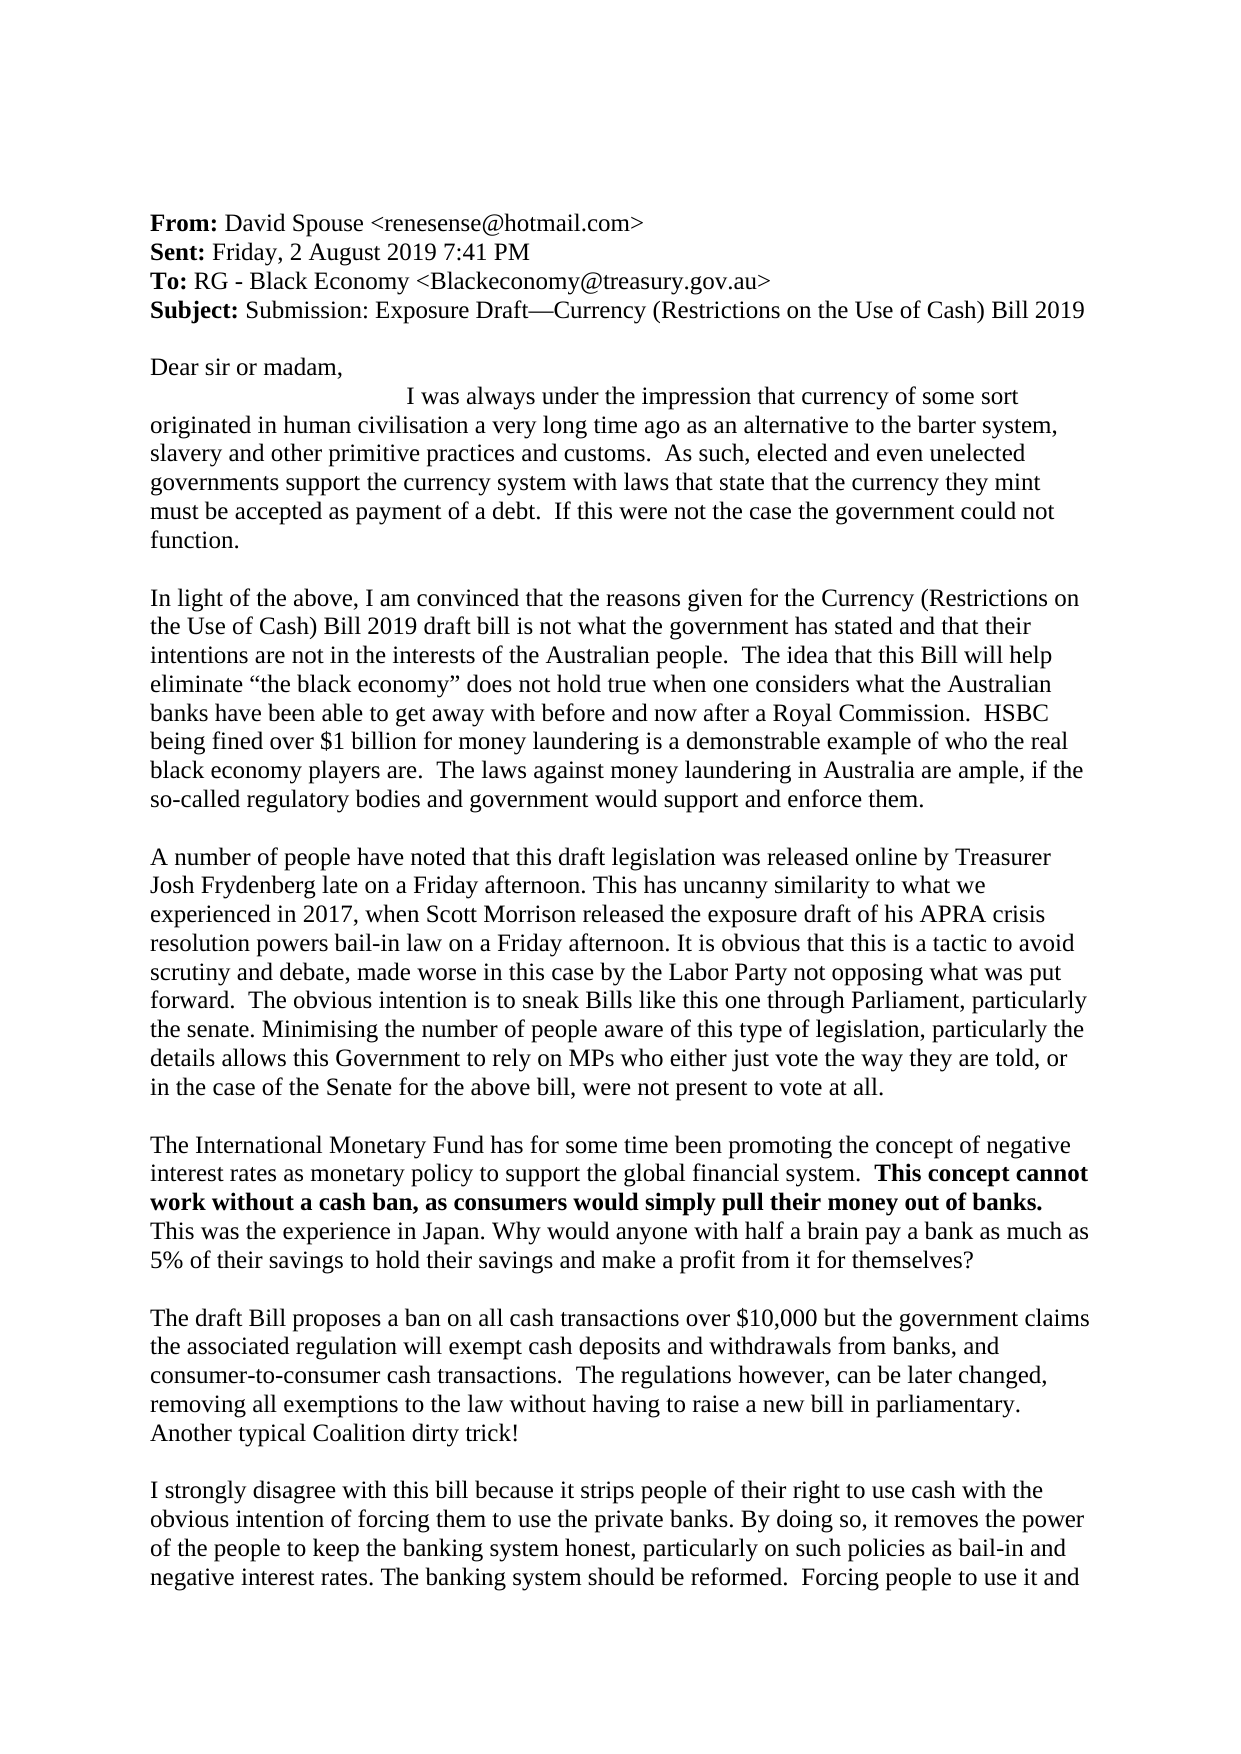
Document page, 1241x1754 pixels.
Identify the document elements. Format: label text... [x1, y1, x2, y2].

text Dear sir or madam, [150, 352, 1090, 381]
text The draft Bill proposes a ban on all cash transactions over $10,000 but the government claims the associated regulation will exempt cash deposits and withdrawals from banks, and consumer-to-consumer cash transactions. The regulations however, can be later changed, removing all exemptions to the law without having to raise a new bill in parliamentary. Another typical Coalition dirty trick! [150, 1303, 1090, 1446]
text I was always under the impression that currency of some sort originated in human civilisation a very long time ago as an alternative to the barter system, slavery and other primitive practices and customs. As such, elected and even unelected governments support the currency system with laws that state that the currency they mint must be accepted as payment of a debt. If this were not the case the government could not function. [150, 381, 1090, 553]
text From: David Spouse <renesense@hotmail.com> Sent: Friday, 2 August 2019 7:41 PM To: RG - Black Economy <Blackeconomy@treasury.gov.au> Subject: Submission: Exposure Draft—Currency (Restrictions on the Use of Cash) Bill 2019 [150, 208, 1090, 323]
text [150, 1476, 1090, 1591]
text In light of the above, I am convinced that the reasons given for the Currency (Restrictions on the Use of Cash) Bill 2019 draft bill is not what the government has stated and that their intentions are not in the interests of the Australian people. The idea that this Bill will help eliminate “the black economy” does not hold true when one considers what the Australian banks have been able to get away with before and now after a Royal Commission. HSBC being fined over $1 billion for money laundering is a demonstrable example of who the real black economy players are. The laws against money laundering in Australia are ample, if the so-called regulatory bodies and government would support and enforce them. [150, 583, 1090, 813]
text The International Monetary Fund has for some time been promoting the concept of negative interest rates as monetary policy to support the global financial system. This concept cannot work without a cash ban, as consumers would simply pull their money out of banks. This was the experience in Japan. Why would anyone with half a brain pay a bank as much as 5% of their savings to hold their savings and make a profit from it for themselves? [150, 1130, 1090, 1273]
text A number of people have noted that this draft legislation was released online by Treasurer Josh Frydenberg late on a Friday afternoon. This has uncanny similarity to what we experienced in 2017, when Scott Morrison released the exposure draft of his APRA crisis resolution powers bail-in law on a Friday afternoon. It is obvious that this is a tactic to avoid scrutiny and debate, made worse in this case by the Labor Party not opposing what was put forward. The obvious intention is to sneak Bills like this one through Parliament, particularly the senate. Minimising the number of people aware of this type of legislation, particularly the details allows this Government to rely on MPs who either just vote the way they are told, or in the case of the Senate for the above bill, were not present to vote at all. [150, 842, 1090, 1101]
